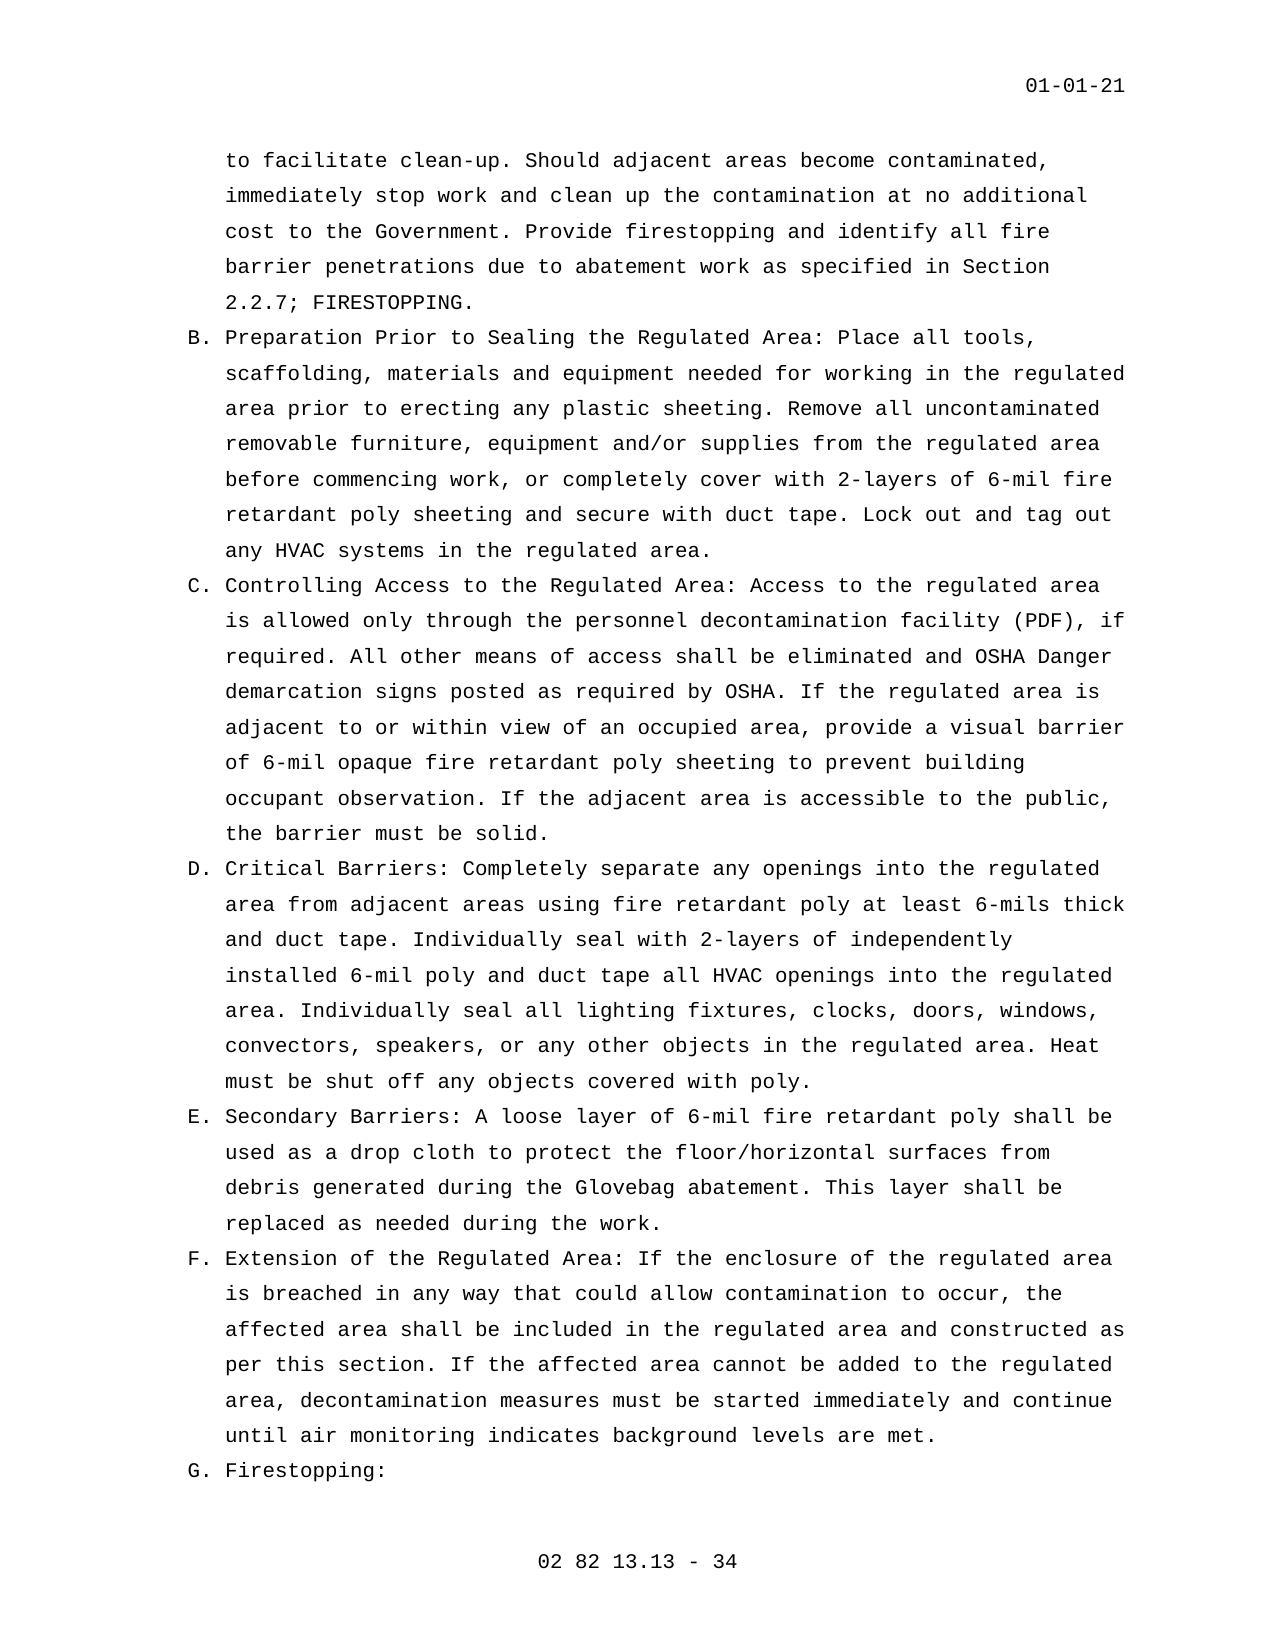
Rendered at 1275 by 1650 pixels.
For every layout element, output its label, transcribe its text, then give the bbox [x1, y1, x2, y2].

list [187, 150, 1125, 315]
list Firestopping: [187, 1460, 1125, 1484]
list Secondary Barriers: A loose layer of 6-mil fire retardant poly shall be used as a drop cloth to protect the floor/horizontal surfaces from debris generated during the Glovebag abatement. This layer shall be replaced as needed during the work. [187, 1106, 1125, 1236]
list Extension of the Regulated Area: If the enclosure of the regulated area is breached in any way that could allow contamination to occur, the affected area shall be included in the regulated area and constructed as per this section. If the affected area cannot be added to the regulated area, decontamination measures must be started immediately and continue until air monitoring indicates background levels are met. [187, 1248, 1125, 1449]
list Controlling Access to the Regulated Area: Access to the regulated area is allowed only through the personnel decontamination facility (PDF), if required. All other means of access shall be eliminated and OSHA Danger demarcation signs posted as required by OSHA. If the regulated area is adjacent to or within view of an occupied area, provide a visual barrier of 6-mil opaque fire retardant poly sheeting to prevent building occupant observation. If the adjacent area is accessible to the public, the barrier must be solid. [187, 575, 1125, 847]
list Critical Barriers: Completely separate any openings into the regulated area from adjacent areas using fire retardant poly at least 6-mils thick and duct tape. Individually seal with 2-layers of independently installed 6-mil poly and duct tape all HVAC openings into the regulated area. Individually seal all lighting fixtures, clocks, doors, windows, convectors, speakers, or any other objects in the regulated area. Heat must be shut off any objects covered with poly. [187, 858, 1125, 1094]
list Preparation Prior to Sealing the Regulated Area: Place all tools, scaffolding, materials and equipment needed for working in the regulated area prior to erecting any plastic sheeting. Remove all uncontaminated removable furniture, equipment and/or supplies from the regulated area before commencing work, or completely cover with 2-layers of 6-mil fire retardant poly sheeting and secure with duct tape. Lock out and tag out any HVAC systems in the regulated area. [187, 327, 1125, 563]
